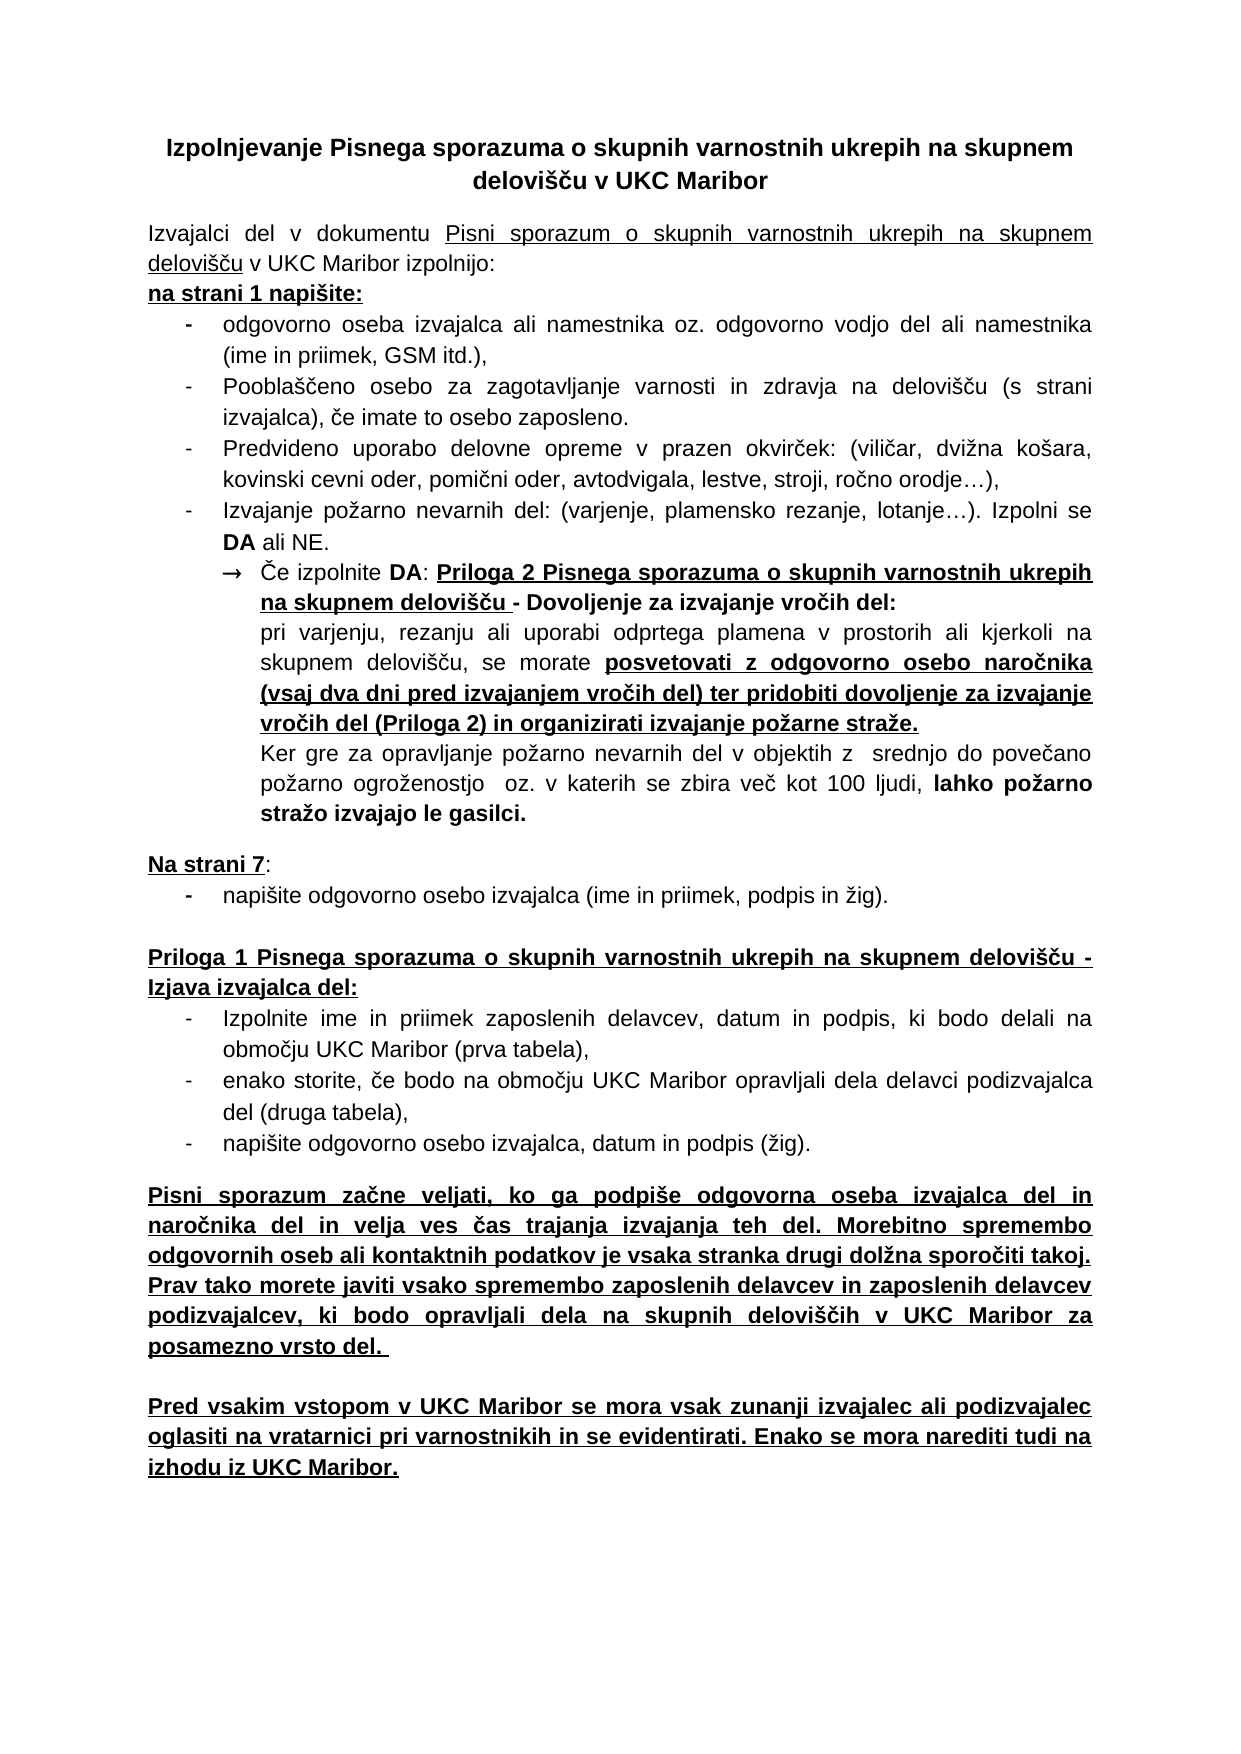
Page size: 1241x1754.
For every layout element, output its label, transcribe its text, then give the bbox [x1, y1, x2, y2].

text na strani 1 napišite: [148, 280, 1093, 307]
text Priloga 1 Pisnega sporazuma o skupnih varnostnih ukrepih na skupnem delovišču - Izjava izvajalca del: [148, 944, 1093, 967]
text Priloga 1 Pisnega sporazuma o skupnih varnostnih ukrepih na skupnem delovišču - Izjava izvajalca del: [148, 968, 1093, 1001]
text Izvajalci del v dokumentu Pisni sporazum o skupnih varnostnih ukrepih na skupnem delovišču v UKC Maribor izpolnijo: [148, 220, 1093, 276]
text Pisni sporazum začne veljati, ko ga podpiše odgovorna oseba izvajalca del in naročnika del in velja ves čas trajanja izvajanja teh del. Morebitno spremembo odgovornih oseb ali kontaktnih podatkov je vsaka stranka drugi dolžna sporočiti takoj. [148, 1206, 1093, 1235]
text Pisni sporazum začne veljati, ko ga podpiše odgovorna oseba izvajalca del in naročnika del in velja ves čas trajanja izvajanja teh del. Morebitno spremembo odgovornih oseb ali kontaktnih podatkov je vsaka stranka drugi dolžna sporočiti takoj. [148, 1182, 1093, 1204]
list Pooblaščeno osebo za zagotavljanje varnosti in zdravja na delovišču (s strani izvajalca), če imate to osebo zaposleno. [185, 372, 1093, 431]
list enako storite, če bodo na območju UKC Maribor opravljali dela delavci podizvajalca del (druga tabela), [185, 1067, 1093, 1125]
text Pisni sporazum začne veljati, ko ga podpiše odgovorna oseba izvajalca del in naročnika del in velja ves čas trajanja izvajanja teh del. Morebitno spremembo odgovornih oseb ali kontaktnih podatkov je vsaka stranka drugi dolžna sporočiti takoj. [148, 1236, 1093, 1268]
list Predvideno uporabo delovne opreme v prazen okvirček: (viličar, dvižna košara, kovinski cevni oder, pomični oder, avtodvigala, lestve, stroji, ročno orodje…), [185, 434, 1093, 493]
list pri varjenju, rezanju ali uporabi odprtega plamena v prostorih ali kjerkoli na skupnem delovišču, se morate posvetovati z odgovorno osebo naročnika (vsaj dva dni pred izvajanjem vročih del) ter pridobiti dovoljenje za izvajanje vročih del (Priloga 2) in organizirati izvajanje požarne straže. [260, 704, 1093, 736]
list napišite odgovorno osebo izvajalca (ime in priimek, podpis in žig). [185, 882, 1093, 910]
list Če izpolnite DA: Priloga 2 Pisnega sporazuma o skupnih varnostnih ukrepih na skupnem delovišču - Dovoljenje za izvajanje vročih del: [223, 559, 1093, 615]
list odgovorno oseba izvajalca ali namestnika oz. odgovorno vodjo del ali namestnika (ime in priimek, GSM itd.), [185, 310, 1093, 369]
text Pred vsakim vstopom v UKC Maribor se mora vsak zunanji izvajalec ali podizvajalec oglasiti na vratarnici pri varnostnikih in se evidentirati. Enako se mora narediti tudi na izhodu iz UKC Maribor. [148, 1393, 1093, 1480]
list napišite odgovorno osebo izvajalca, datum in podpis (žig). [185, 1129, 1093, 1157]
text Na strani 7: [148, 851, 1093, 878]
text Izpolnjevanje Pisnega sporazuma o skupnih varnostnih ukrepih na skupnem delovišču v UKC Maribor [148, 133, 1093, 195]
text Prav tako morete javiti vsako spremembo zaposlenih delavcev in zaposlenih delavcev podizvajalcev, ki bodo opravljali dela na skupnih deloviščih v UKC Maribor za posamezno vrsto del. [148, 1272, 1093, 1325]
text Prav tako morete javiti vsako spremembo zaposlenih delavcev in zaposlenih delavcev podizvajalcev, ki bodo opravljali dela na skupnih deloviščih v UKC Maribor za posamezno vrsto del. [148, 1326, 1093, 1359]
list Ker gre za opravljanje požarno nevarnih del v objektih z srednjo do povečano požarno ogroženostjo oz. v katerih se zbira več kot 100 ljudi, lahko požarno stražo izvajajo le gasilci. [260, 740, 1093, 827]
list Izvajanje požarno nevarnih del: (varjenje, plamensko rezanje, lotanje…). Izpolni se DA ali NE. [185, 497, 1093, 555]
list Izpolnite ime in priimek zaposlenih delavcev, datum in podpis, ki bodo delali na območju UKC Maribor (prva tabela), [185, 1004, 1093, 1063]
list pri varjenju, rezanju ali uporabi odprtega plamena v prostorih ali kjerkoli na skupnem delovišču, se morate posvetovati z odgovorno osebo naročnika (vsaj dva dni pred izvajanjem vročih del) ter pridobiti dovoljenje za izvajanje vročih del (Priloga 2) in organizirati izvajanje požarne straže. [260, 619, 1093, 702]
